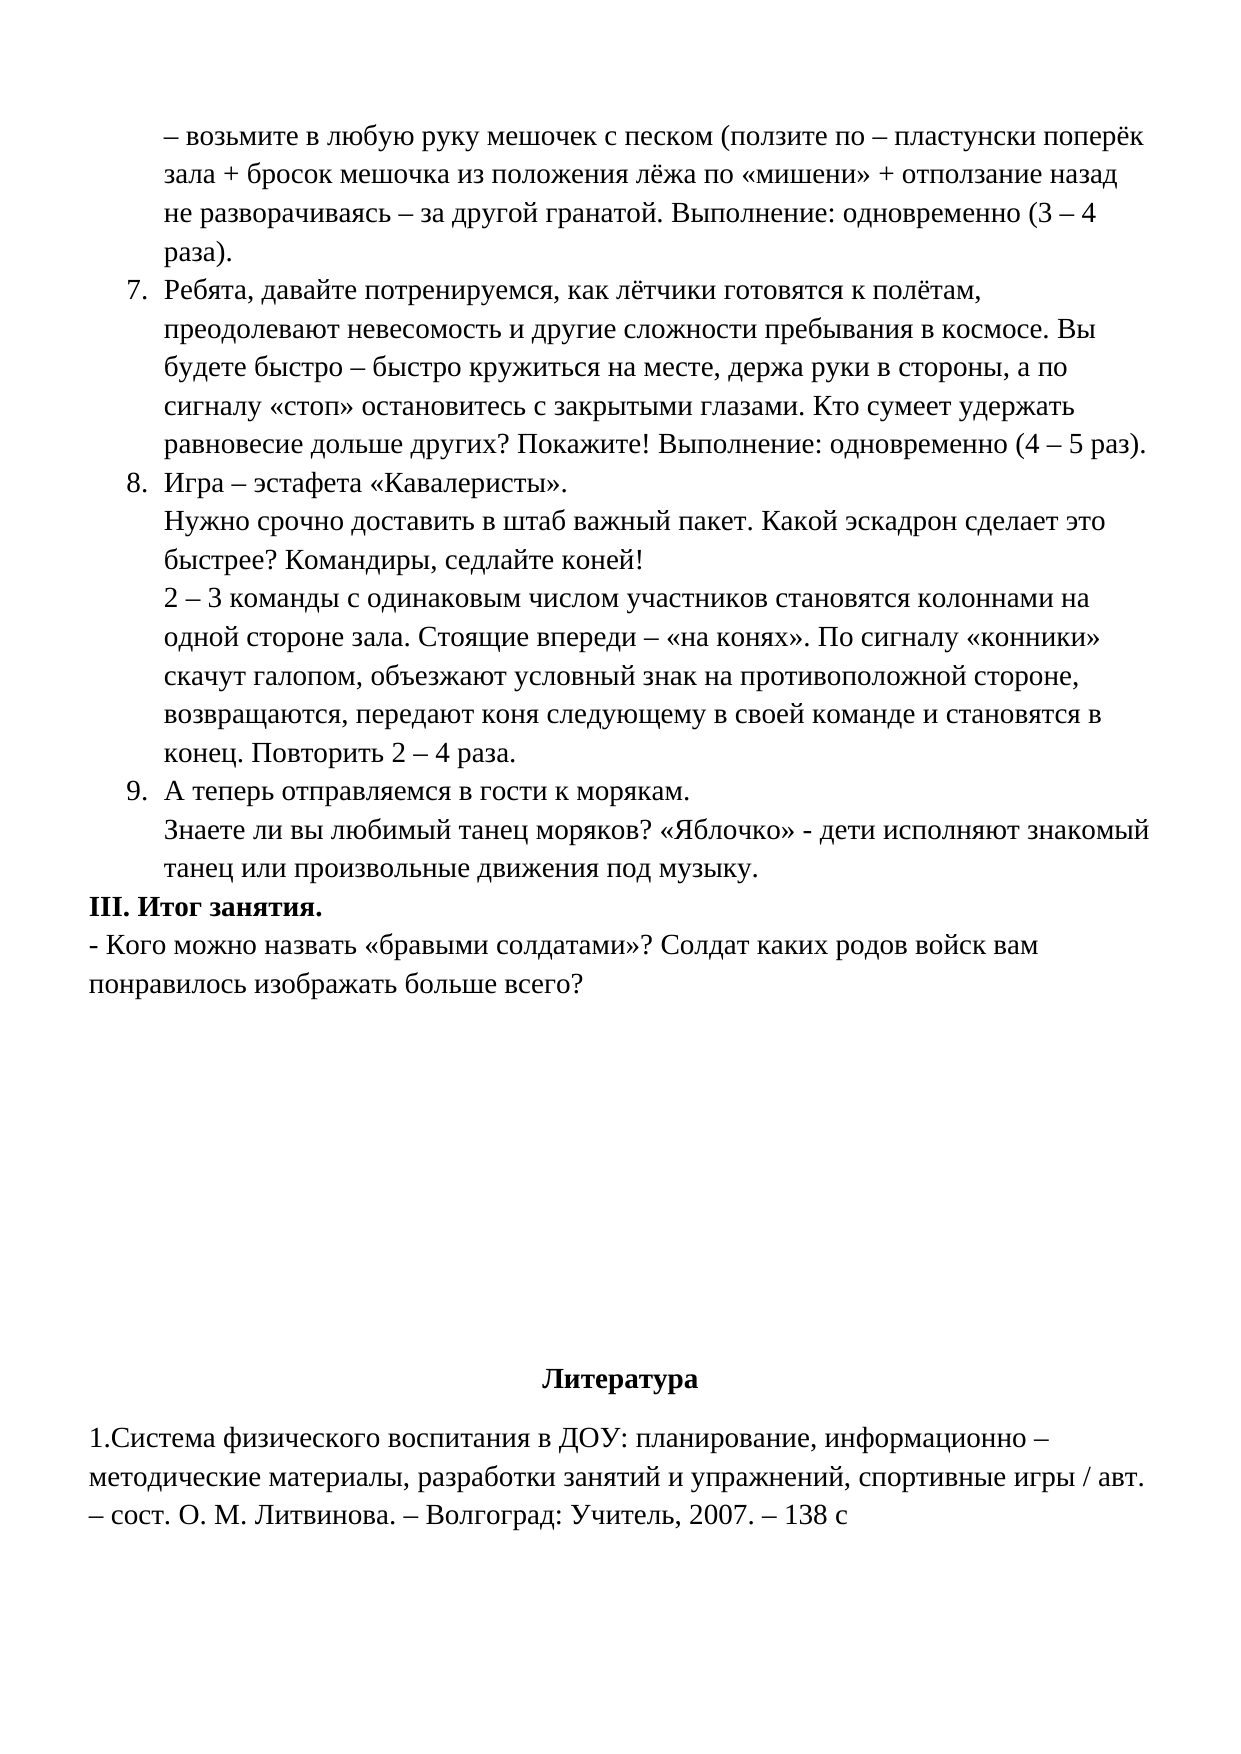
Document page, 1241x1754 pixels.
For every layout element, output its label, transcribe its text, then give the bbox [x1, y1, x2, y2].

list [126, 118, 1152, 267]
text III. Итог занятия. [89, 889, 1152, 922]
list Нужно срочно доставить в штаб важный пакет. Какой эскадрон сделает это быстрее? Командиры, седлайте коней! [164, 503, 1152, 576]
text 1.Система физического воспитания в ДОУ: планирование, информационно – методические материалы, разработки занятий и упражнений, спортивные игры / авт. – сост. О. М. Литвинова. – Волгоград: Учитель, 2007. – 138 с [89, 1420, 1152, 1531]
list Ребята, давайте потренируемся, как лётчики готовятся к полётам, преодолевают невесомость и другие сложности пребывания в космосе. Вы будете быстро – быстро кружиться на месте, держа руки в стороны, а по сигналу «стоп» остановитесь с закрытыми глазами. Кто сумеет удержать равновесие дольше других? Покажите! Выполнение: одновременно (4 – 5 раз). [126, 272, 1152, 460]
list Знаете ли вы любимый танец моряков? «Яблочко» - дети исполняют знакомый танец или произвольные движения под музыку. [164, 812, 1152, 884]
text - Кого можно назвать «бравыми солдатами»? Солдат каких родов войск вам понравилось изображать больше всего? [89, 927, 1152, 999]
text Литература [89, 1361, 1152, 1394]
list 2 – 3 команды с одинаковым числом участников становятся колоннами на одной стороне зала. Стоящие впереди – «на конях». По сигналу «конники» скачут галопом, объезжают условный знак на противоположной стороне, возвращаются, передают коня следующему в своей команде и становятся в конец. Повторить 2 – 4 раза. [164, 581, 1152, 768]
list А теперь отправляемся в гости к морякам. [126, 773, 1152, 807]
list Игра – эстафета «Кавалеристы». [126, 465, 1152, 498]
